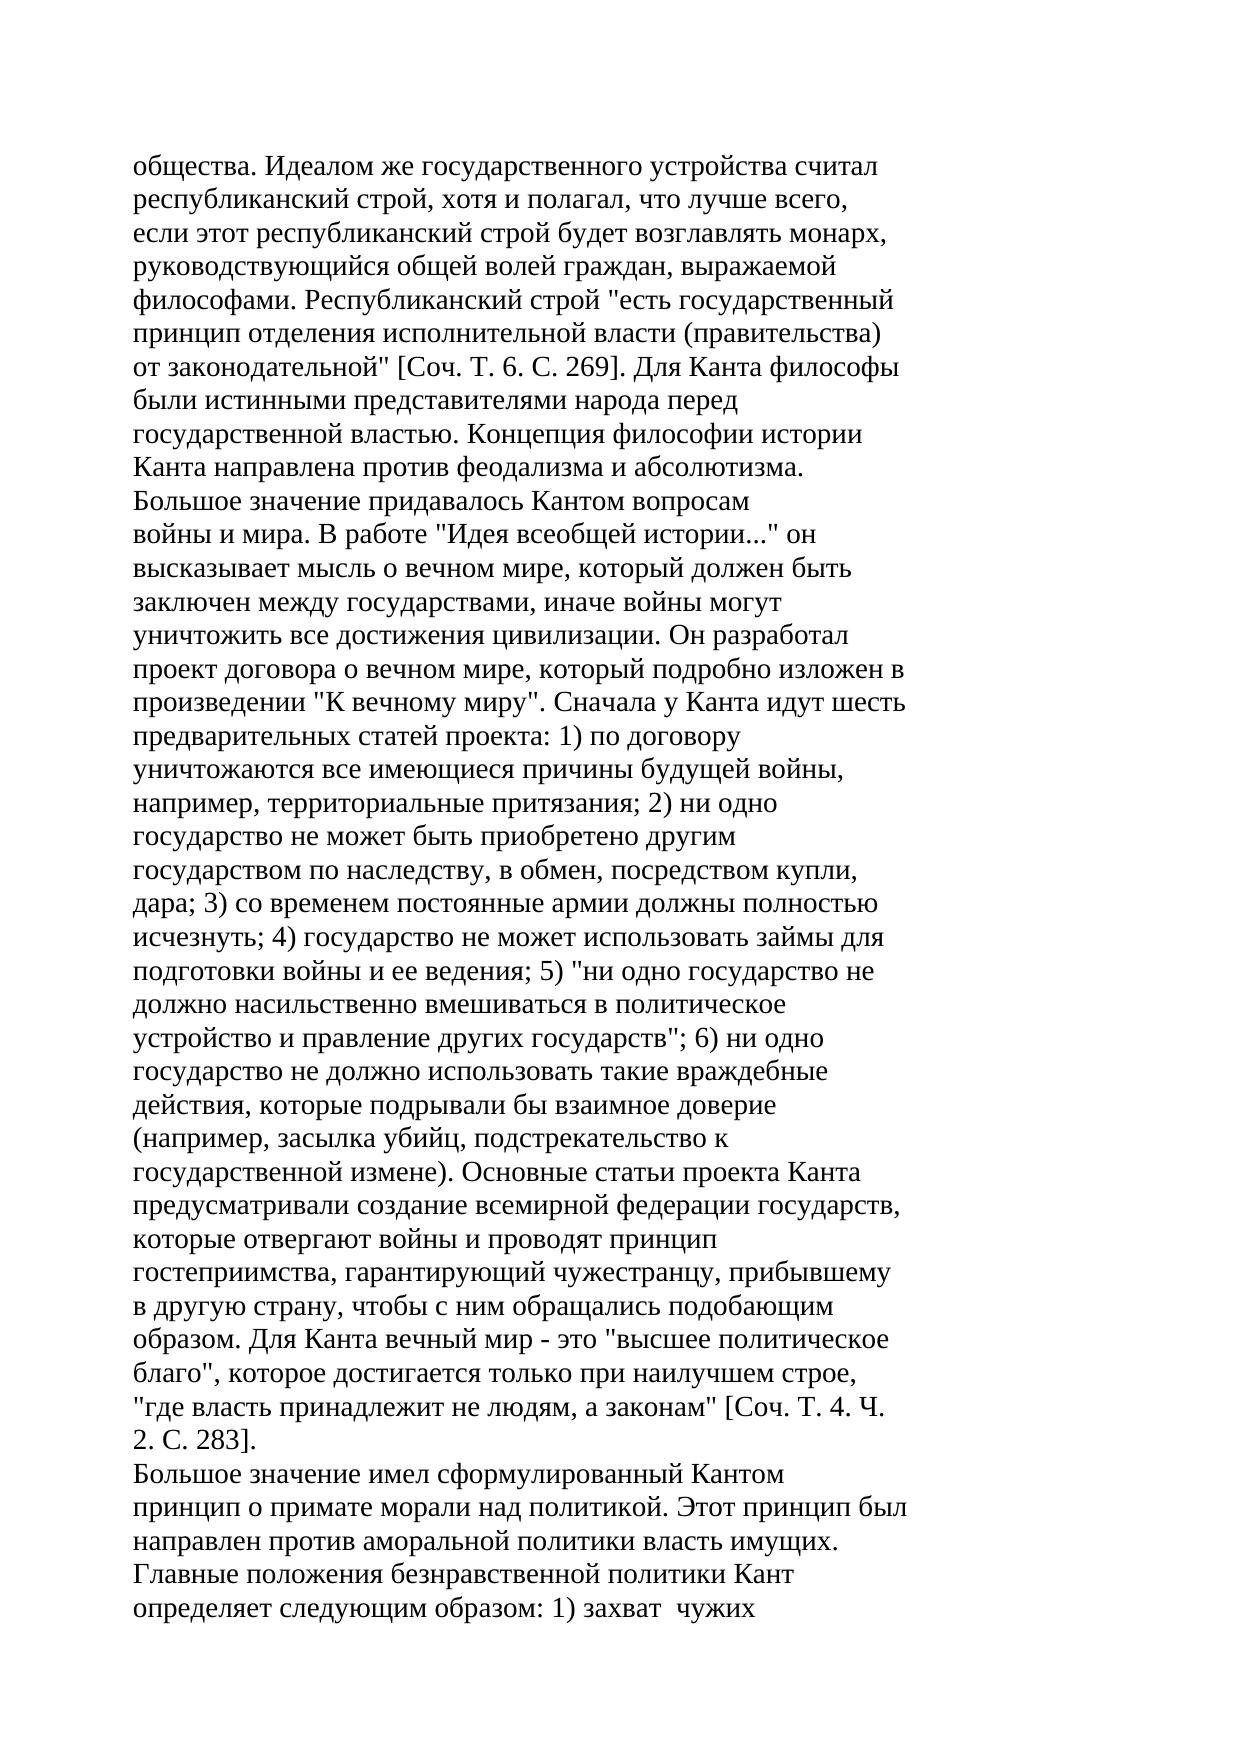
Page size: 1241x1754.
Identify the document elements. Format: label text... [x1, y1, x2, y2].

text произведении "К вечному миру". Сначала у Канта идут шесть [133, 684, 1108, 718]
text благо", которое достигается только при наилучшем строе, [133, 1355, 1108, 1389]
text руководствующийся общей волей граждан, выражаемой [133, 248, 1108, 282]
text в другую страну, чтобы с ним обращались подобающим [133, 1288, 1108, 1322]
text предварительных статей проекта: 1) по договору [133, 718, 1108, 751]
text например, территориальные притязания; 2) ни одно [133, 785, 1108, 818]
text исчезнуть; 4) государство не может использовать займы для [133, 919, 1108, 953]
text были истинными представителями народа перед [133, 382, 1108, 416]
text устройство и правление других государств"; 6) ни одно [133, 1020, 1108, 1053]
text от законодательной" [Соч. Т. 6. С. 269]. Для Канта философы [133, 349, 1108, 382]
text высказывает мысль о вечном мире, который должен быть [133, 550, 1108, 584]
text принцип о примате морали над политикой. Этот принцип был [133, 1489, 1108, 1523]
text 2. С. 283]. [133, 1422, 1108, 1456]
text (например, засылка убийц, подстрекательство к [133, 1120, 1108, 1154]
text которые отвергают войны и проводят принцип [133, 1221, 1108, 1254]
text "где власть принадлежит не людям, а законам" [Соч. Т. 4. Ч. [133, 1389, 1108, 1422]
text если этот республиканский строй будет возглавлять монарх, [133, 215, 1108, 248]
text уничтожаются все имеющиеся причины будущей войны, [133, 751, 1108, 785]
text дара; 3) со временем постоянные армии должны полностью [133, 886, 1108, 919]
text заключен между государствами, иначе войны могут [133, 584, 1108, 617]
text гостеприимства, гарантирующий чужестранцу, прибывшему [133, 1254, 1108, 1288]
text государство не должно использовать такие враждебные [133, 1053, 1108, 1087]
text общества. Идеалом же государственного устройства считал [133, 148, 1108, 181]
text подготовки войны и ее ведения; 5) "ни одно государство не [133, 953, 1108, 986]
text государственной властью. Концепция философии истории [133, 416, 1108, 449]
text государство не может быть приобретено другим [133, 818, 1108, 852]
text определяет следующим образом: 1) захват чужих [133, 1590, 1108, 1623]
text должно насильственно вмешиваться в политическое [133, 986, 1108, 1020]
text государственной измене). Основные статьи проекта Канта [133, 1154, 1108, 1187]
text уничтожить все достижения цивилизации. Он разработал [133, 617, 1108, 651]
text образом. Для Канта вечный мир - это "высшее политическое [133, 1322, 1108, 1355]
text действия, которые подрывали бы взаимное доверие [133, 1087, 1108, 1120]
text государством по наследству, в обмен, посредством купли, [133, 852, 1108, 886]
text проект договора о вечном мире, который подробно изложен в [133, 651, 1108, 684]
text философами. Республиканский строй "есть государственный [133, 282, 1108, 315]
text направлен против аморальной политики власть имущих. [133, 1523, 1108, 1556]
text Большое значение придавалось Кантом вопросам [133, 483, 1108, 517]
text Канта направлена против феодализма и абсолютизма. [133, 449, 1108, 483]
text войны и мира. В работе "Идея всеобщей истории..." он [133, 517, 1108, 550]
text Главные положения безнравственной политики Кант [133, 1556, 1108, 1590]
text Большое значение имел сформулированный Кантом [133, 1456, 1108, 1489]
text республиканский строй, хотя и полагал, что лучше всего, [133, 181, 1108, 215]
text принцип отделения исполнительной власти (правительства) [133, 315, 1108, 349]
text предусматривали создание всемирной федерации государств, [133, 1187, 1108, 1221]
